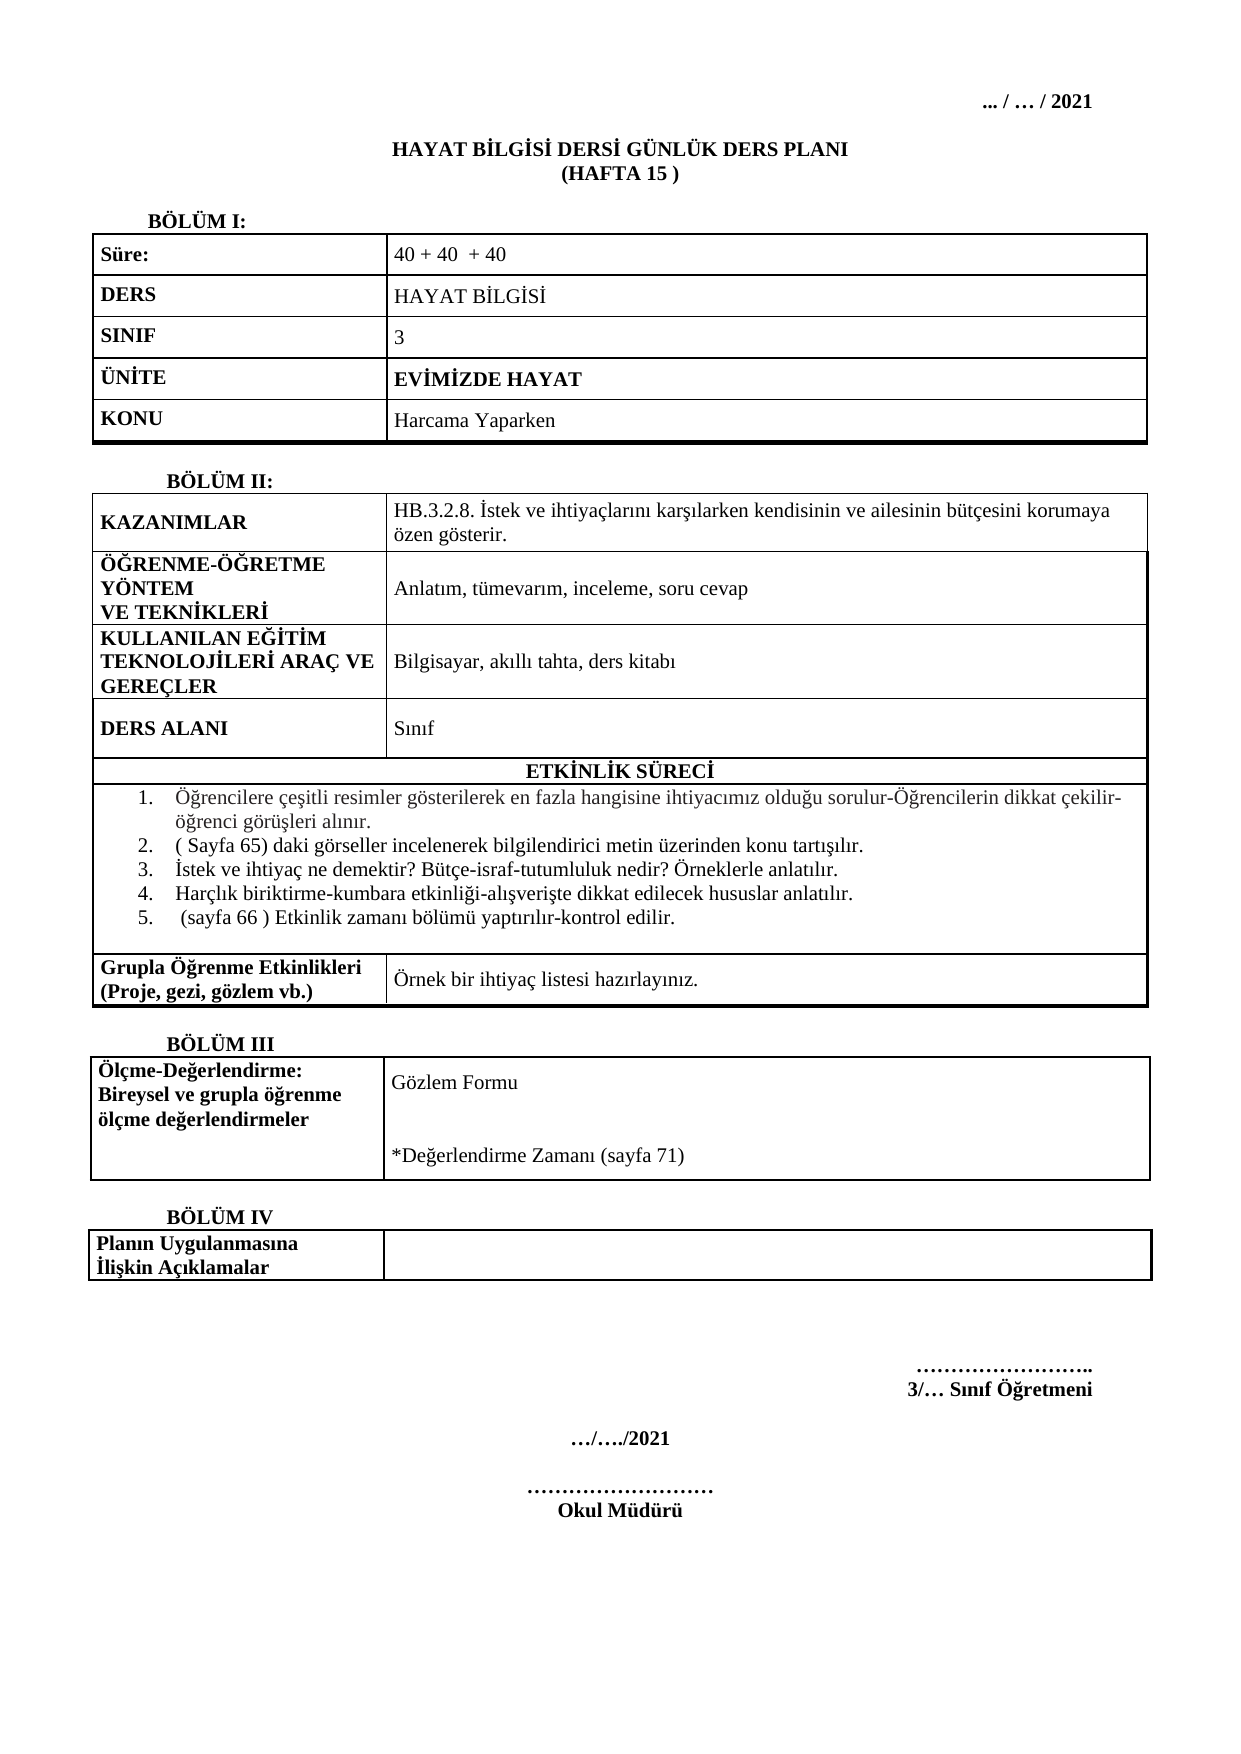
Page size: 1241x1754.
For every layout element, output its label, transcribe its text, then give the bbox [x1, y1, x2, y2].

table_cell Anlatım, tümevarım, inceleme, soru cevap [387, 552, 1146, 624]
subtitle BÖLÜM III [148, 1032, 1092, 1056]
table_cell ÜNİTE [94, 359, 386, 398]
table_cell DERS ALANI [94, 699, 386, 757]
table_cell ETKİNLİK SÜRECİ [94, 759, 1146, 783]
table_cell HAYAT BİLGİSİ [388, 276, 1146, 316]
table_header 40 + 40 + 40 [388, 235, 1146, 274]
text …………………….. [148, 1353, 1092, 1377]
table_cell KONU [94, 400, 386, 440]
table_cell KULLANILAN EĞİTİM TEKNOLOJİLERİ ARAÇ VE GEREÇLER [93, 625, 386, 698]
table_cell Bilgisayar, akıllı tahta, ders kitabı [387, 625, 1146, 698]
table_header Gözlem Formu *Değerlendirme Zamanı (sayfa 71) [385, 1058, 1149, 1179]
text BÖLÜM II: [148, 468, 1092, 493]
table_header KAZANIMLAR [93, 494, 386, 551]
text ... / … / 2021 [148, 89, 1092, 113]
table_header [385, 1231, 1150, 1279]
text Okul Müdürü [148, 1498, 1092, 1522]
table_cell Öğrencilere çeşitli resimler gösterilerek en fazla hangisine ihtiyacımız olduğu sorulur-Öğrencilerin dikkat çekilir-öğrenci görüşleri alınır. ( Sayfa 65) daki görseller incelenerek bilgilendirici metin üzerinden konu tartışılır. İstek ve ihtiyaç ne demektir? Bütçe-israf-tutumluluk nedir? Örneklerle anlatılır. Harçlık biriktirme-kumbara etkinliği-alışverişte dikkat edilecek hususlar anlatılır. (sayfa 66 ) Etkinlik zamanı bölümü yaptırılır-kontrol edilir. [94, 785, 1146, 953]
table_header Süre: [94, 235, 386, 274]
table_cell DERS [94, 276, 386, 316]
table_cell Harcama Yaparken [388, 400, 1146, 440]
text BÖLÜM I: [148, 209, 1092, 233]
subtitle BÖLÜM IV [148, 1205, 1092, 1229]
table_cell Grupla Öğrenme Etkinlikleri (Proje, gezi, gözlem vb.) [94, 955, 386, 1003]
text (HAFTA 15 ) [148, 161, 1092, 185]
table_header Planın Uygulanmasına İlişkin Açıklamalar [90, 1231, 383, 1279]
text ……………………… [148, 1474, 1092, 1498]
table_cell EVİMİZDE HAYAT [388, 359, 1146, 398]
table_cell 3 [388, 317, 1146, 357]
text …/…./2021 [148, 1426, 1092, 1449]
text 3/… Sınıf Öğretmeni [148, 1377, 1092, 1401]
table_header HB.3.2.8. İstek ve ihtiyaçlarını karşılarken kendisinin ve ailesinin bütçesini korumaya özen gösterir. [387, 494, 1147, 551]
text HAYAT BİLGİSİ DERSİ GÜNLÜK DERS PLANI [148, 137, 1092, 161]
table_cell ÖĞRENME-ÖĞRETME YÖNTEM VE TEKNİKLERİ [93, 552, 386, 624]
table_cell SINIF [94, 317, 386, 357]
table_header Ölçme-Değerlendirme: Bireysel ve grupla öğrenme ölçme değerlendirmeler [92, 1058, 383, 1179]
table_cell Örnek bir ihtiyaç listesi hazırlayınız. [387, 955, 1146, 1003]
table_cell Sınıf [387, 699, 1146, 757]
